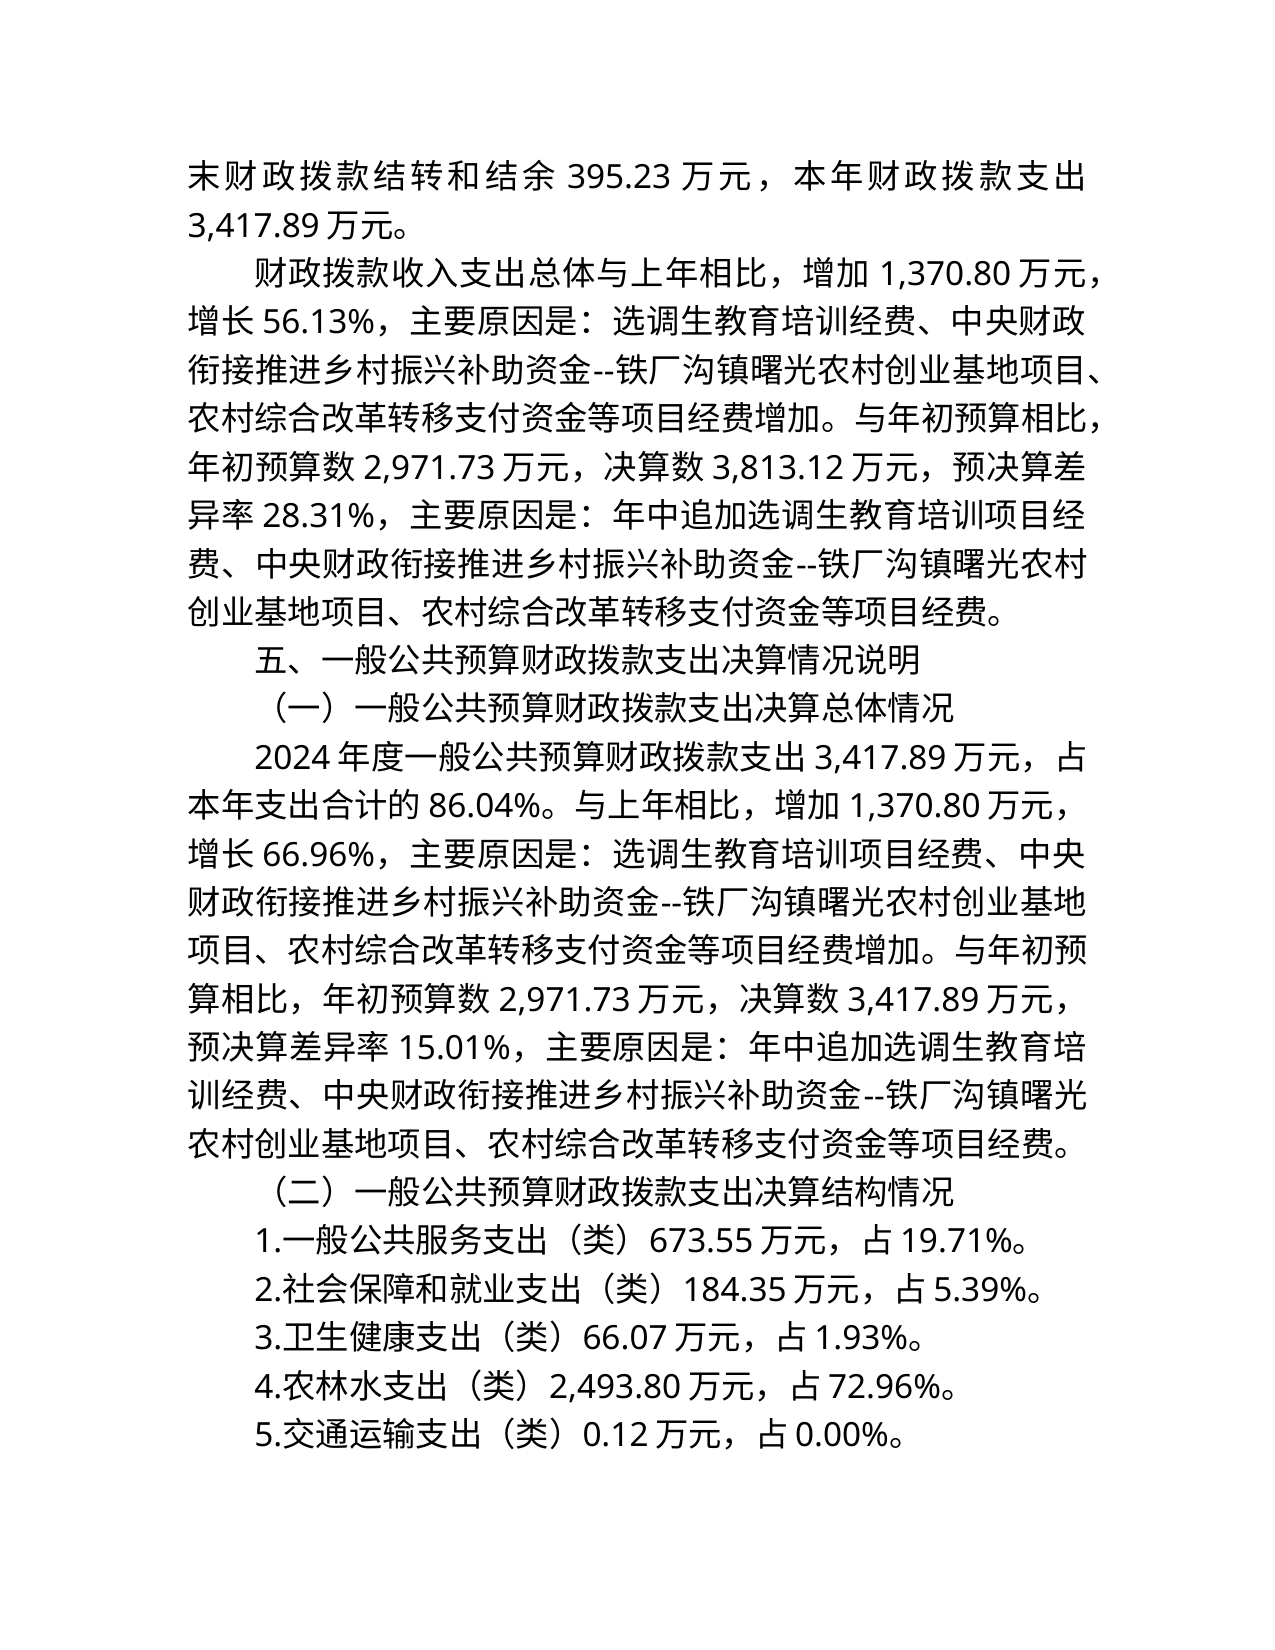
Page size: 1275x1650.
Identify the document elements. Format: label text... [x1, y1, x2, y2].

text 五、一般公共预算财政拨款支出决算情况说明 [187, 634, 1087, 682]
text 3.卫生健康支出（类）66.07万元，占1.93%。 [187, 1311, 1087, 1359]
text （二）一般公共预算财政拨款支出决算结构情况 [187, 1166, 1087, 1214]
text 1.一般公共服务支出（类）673.55万元，占19.71%。 [187, 1214, 1087, 1263]
text 2.社会保障和就业支出（类）184.35万元，占5.39%。 [187, 1263, 1087, 1311]
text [187, 150, 1087, 247]
text 4.农林水支出（类）2,493.80万元，占72.96%。 [187, 1359, 1087, 1408]
text 2024年度一般公共预算财政拨款支出3,417.89万元，占本年支出合计的86.04%。与上年相比，增加1,370.80万元，增长66.96%，主要原因是：选调生教育培训项目经费、中央财政衔接推进乡村振兴补助资金--铁厂沟镇曙光农村创业基地项目、农村综合改革转移支付资金等项目经费增加。与年初预算相比，年初预算数2,971.73万元，决算数3,417.89万元，预决算差异率15.01%，主要原因是：年中追加选调生教育培训经费、中央财政衔接推进乡村振兴补助资金--铁厂沟镇曙光农村创业基地项目、农村综合改革转移支付资金等项目经费。 [187, 730, 1087, 1166]
text 5.交通运输支出（类）0.12万元，占0.00%。 [187, 1408, 1087, 1456]
text 财政拨款收入支出总体与上年相比，增加1,370.80万元，增长56.13%，主要原因是：选调生教育培训经费、中央财政衔接推进乡村振兴补助资金--铁厂沟镇曙光农村创业基地项目、农村综合改革转移支付资金等项目经费增加。与年初预算相比，年初预算数2,971.73万元，决算数3,813.12万元，预决算差异率28.31%，主要原因是：年中追加选调生教育培训项目经费、中央财政衔接推进乡村振兴补助资金--铁厂沟镇曙光农村创业基地项目、农村综合改革转移支付资金等项目经费。 [187, 247, 1087, 634]
text （一）一般公共预算财政拨款支出决算总体情况 [187, 682, 1087, 730]
